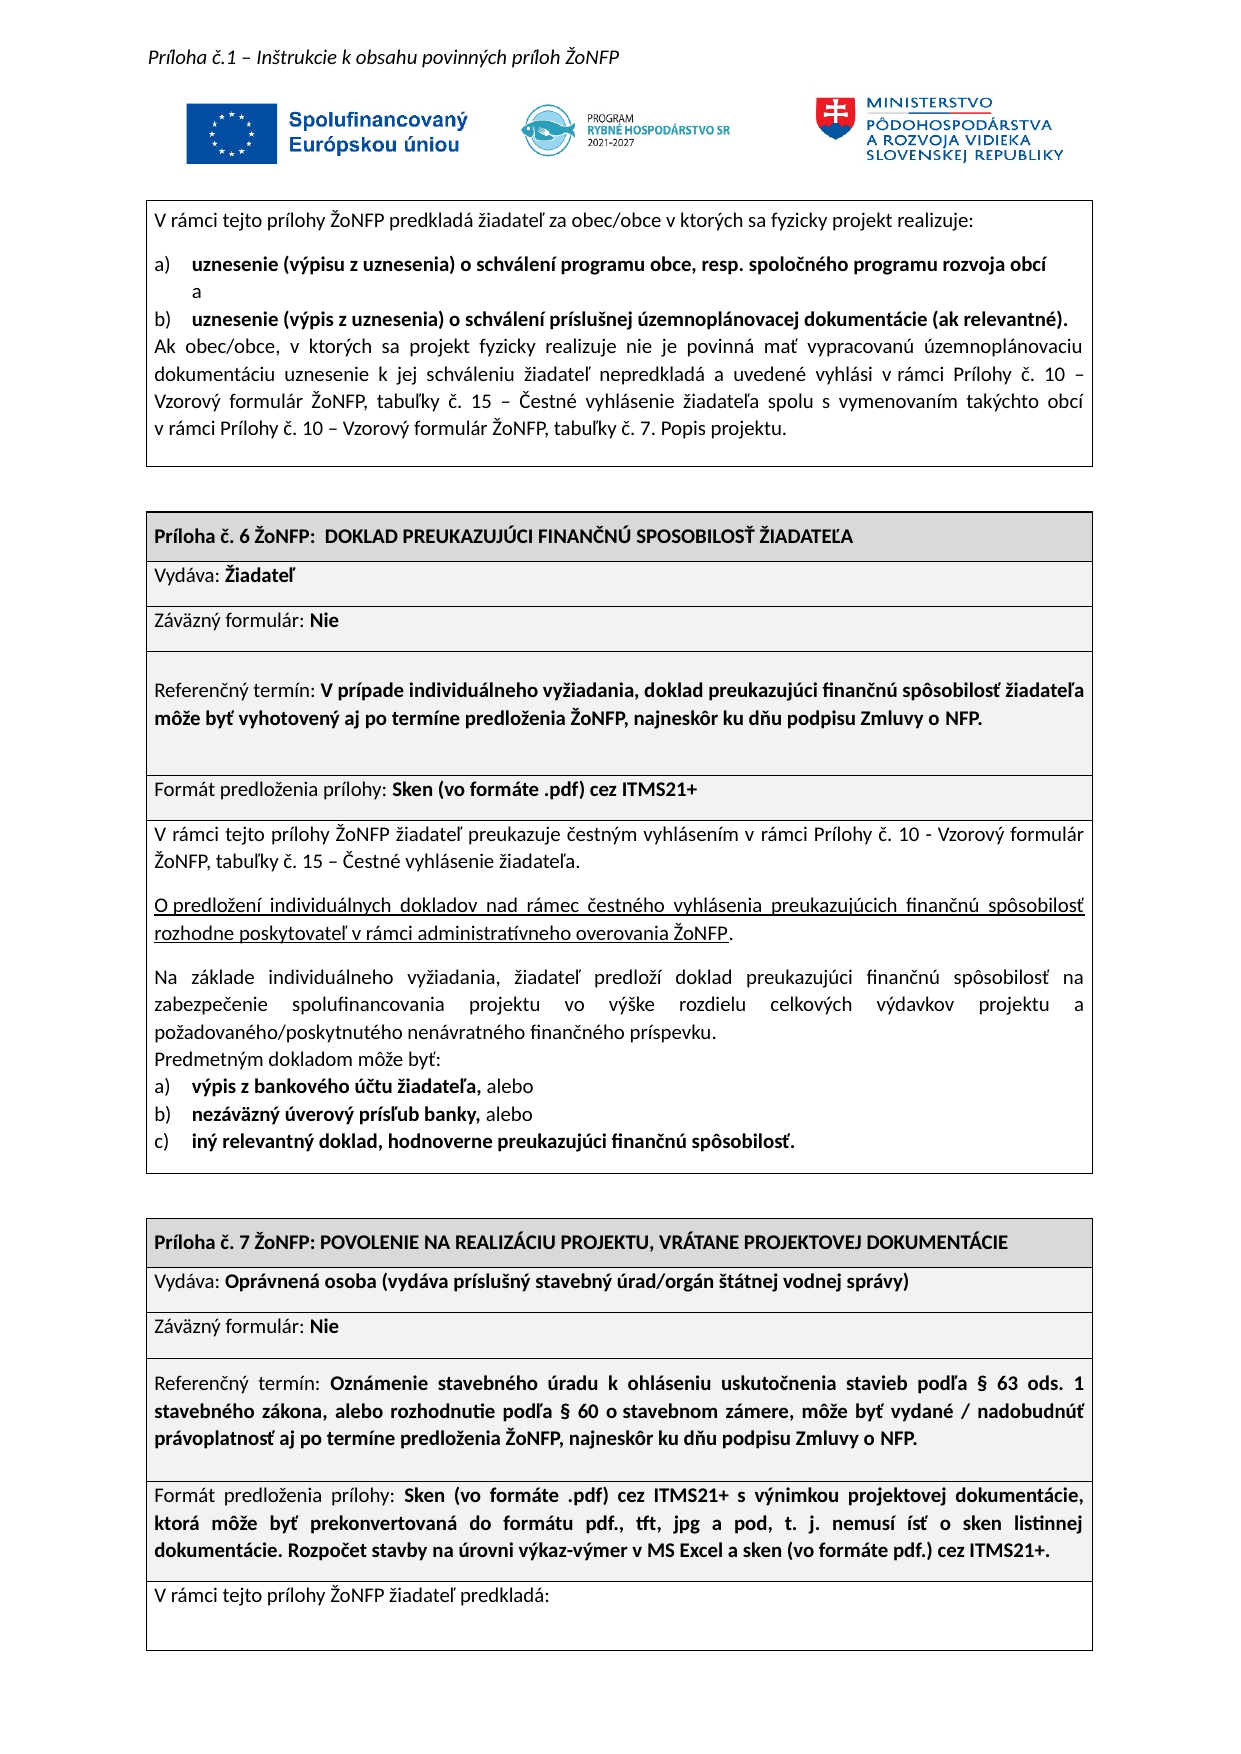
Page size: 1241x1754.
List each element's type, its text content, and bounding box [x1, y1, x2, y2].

table_cell Vydáva: Oprávnená osoba (vydáva príslušný stavebný úrad/orgán štátnej vodnej správy) [147, 1268, 1092, 1312]
table_cell V rámci tejto prílohy ŽoNFP predkladá žiadateľ za obec/obce v ktorých sa fyzicky projekt realizuje: uznesenie (výpisu z uznesenia) o schválení programu obce, resp. spoločného programu rozvoja obcí a uznesenie (výpis z uznesenia) o schválení príslušnej územnoplánovacej dokumentácie (ak relevantné). Ak obec/obce, v ktorých sa projekt fyzicky realizuje nie je povinná mať vypracovanú územnoplánovaciu dokumentáciu uznesenie k jej schváleniu žiadateľ nepredkladá a uvedené vyhlási v rámci Prílohy č. 10 – Vzorový formulár ŽoNFP, tabuľky č. 15 – Čestné vyhlásenie žiadateľa spolu s vymenovaním takýchto obcí v rámci Prílohy č. 10 – Vzorový formulár ŽoNFP, tabuľky č. 7. Popis projektu. [147, 201, 1092, 466]
picture [175, 87, 1083, 168]
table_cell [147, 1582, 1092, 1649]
table_cell Formát predloženia prílohy: Sken (vo formáte .pdf) cez ITMS21+ s výnimkou projektovej dokumentácie, ktorá môže byť prekonvertovaná do formátu pdf., tft, jpg a pod, t. j. nemusí ísť o sken listinnej dokumentácie. Rozpočet stavby na úrovni výkaz-výmer v MS Excel a sken (vo formáte pdf.) cez ITMS21+. [147, 1482, 1092, 1581]
table_cell Referenčný termín: V prípade individuálneho vyžiadania, doklad preukazujúci finančnú spôsobilosť žiadateľa môže byť vyhotovený aj po termíne predloženia ŽoNFP, najneskôr ku dňu podpisu Zmluvy o NFP. [147, 652, 1092, 775]
table_cell Vydáva: Žiadateľ [147, 562, 1092, 606]
table_cell Záväzný formulár: Nie [147, 1313, 1092, 1357]
table_header Príloha č. 7 ŽoNFP: POVOLENIE NA REALIZÁCIU PROJEKTU, VRÁTANE PROJEKTOVEJ DOKUMENTÁCIE [147, 1219, 1092, 1267]
table_header Príloha č. 6 ŽoNFP: DOKLAD PREUKAZUJÚCI FINANČNÚ SPOSOBILOSŤ ŽIADATEĽA [147, 513, 1092, 561]
table_cell Záväzný formulár: Nie [147, 607, 1092, 651]
table_cell V rámci tejto prílohy ŽoNFP žiadateľ preukazuje čestným vyhlásením v rámci Prílohy č. 10 - Vzorový formulár ŽoNFP, tabuľky č. 15 – Čestné vyhlásenie žiadateľa. O predložení individuálnych dokladov nad rámec čestného vyhlásenia preukazujúcich finančnú spôsobilosť rozhodne poskytovateľ v rámci administratívneho overovania ŽoNFP. Na základe individuálneho vyžiadania, žiadateľ predloží doklad preukazujúci finančnú spôsobilosť na zabezpečenie spolufinancovania projektu vo výške rozdielu celkových výdavkov projektu a požadovaného/poskytnutého nenávratného finančného príspevku. Predmetným dokladom môže byť: výpis z bankového účtu žiadateľa, alebo nezáväzný úverový prísľub banky, alebo iný relevantný doklad, hodnoverne preukazujúci finančnú spôsobilosť. [147, 821, 1092, 1173]
table_cell Formát predloženia prílohy: Sken (vo formáte .pdf) cez ITMS21+ [147, 776, 1092, 820]
table_cell Referenčný termín: Oznámenie stavebného úradu k ohláseniu uskutočnenia stavieb podľa § 63 ods. 1 stavebného zákona, alebo rozhodnutie podľa § 60 o stavebnom zámere, môže byť vydané / nadobudnúť právoplatnosť aj po termíne predloženia ŽoNFP, najneskôr ku dňu podpisu Zmluvy o NFP. [147, 1359, 1092, 1481]
